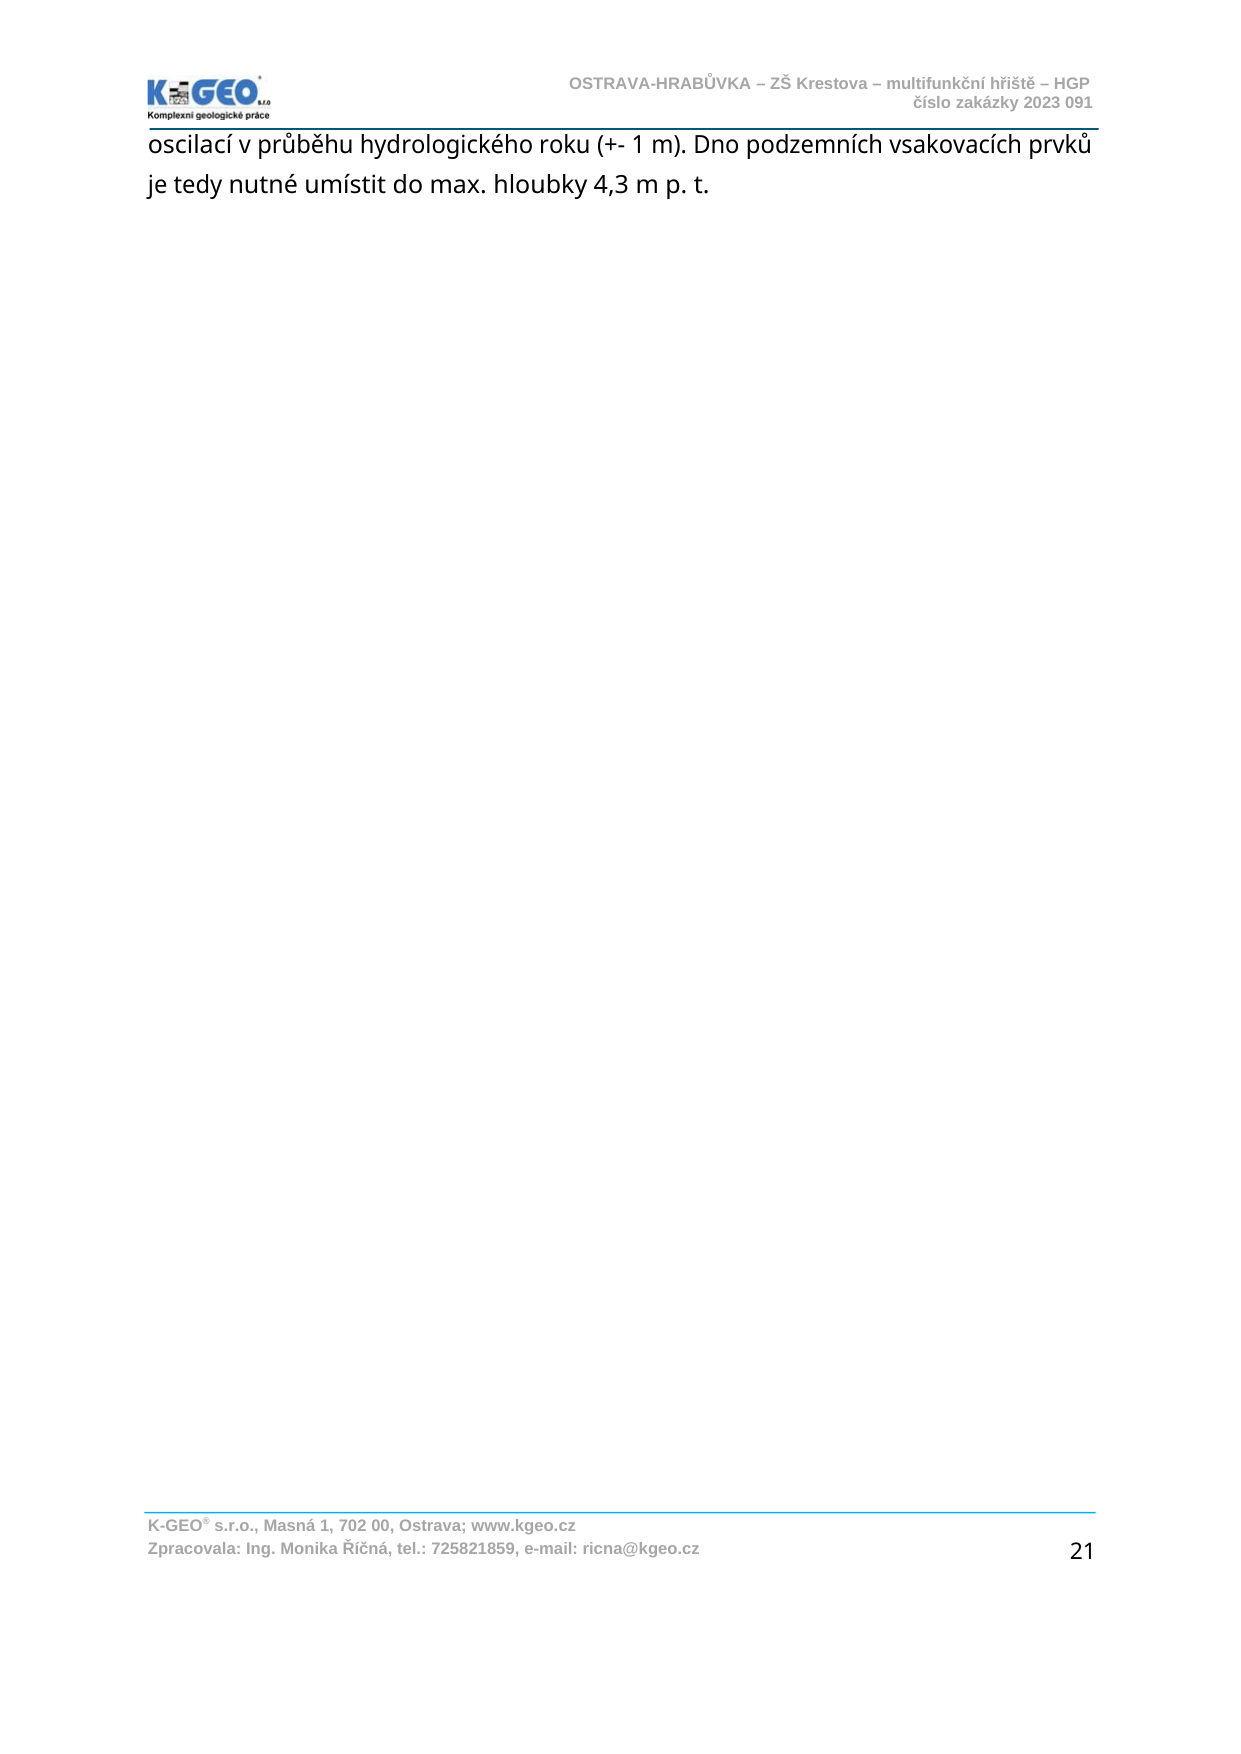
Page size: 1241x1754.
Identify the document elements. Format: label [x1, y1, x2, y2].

text [148, 127, 1093, 200]
picture [147, 75, 271, 120]
